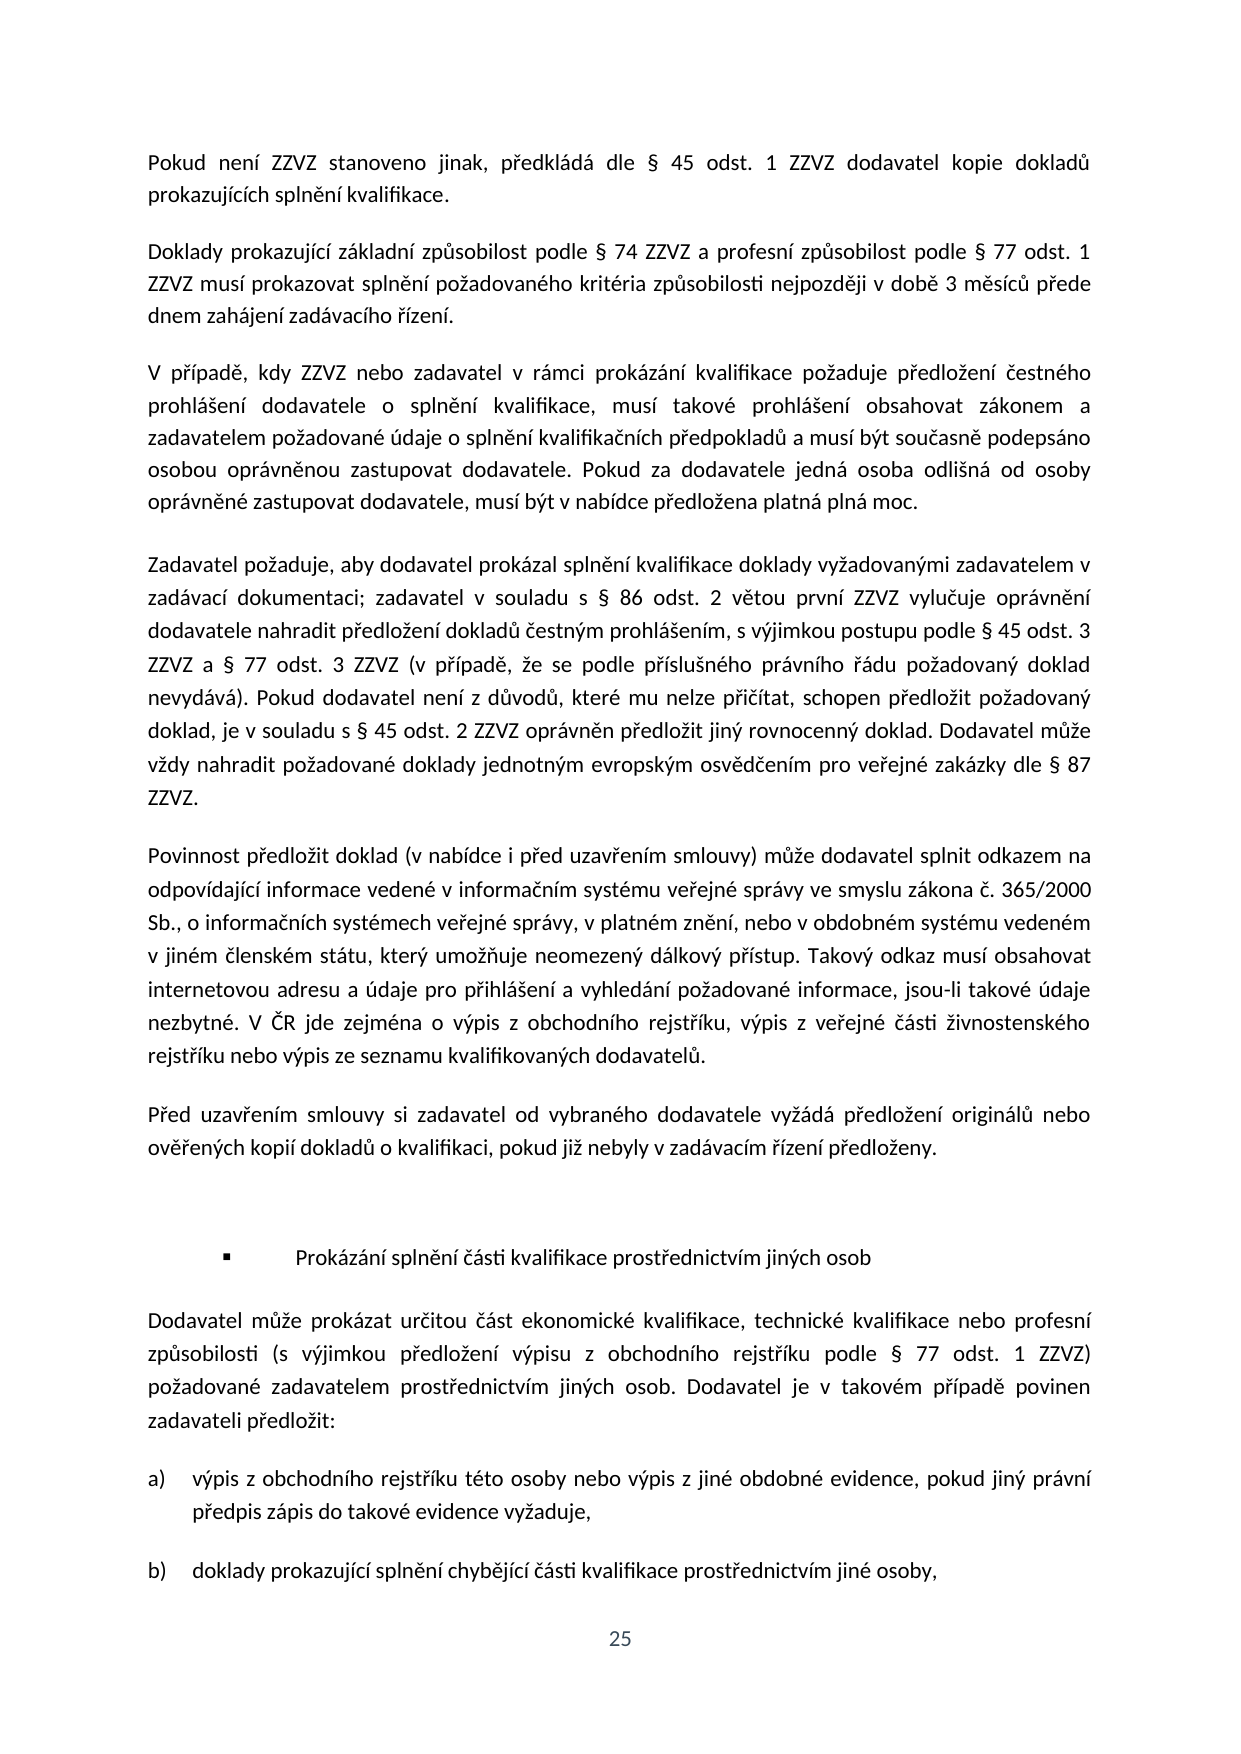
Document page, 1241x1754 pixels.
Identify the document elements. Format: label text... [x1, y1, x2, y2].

list doklady prokazující splnění chybějící části kvalifikace prostřednictvím jiné osoby, [148, 1551, 1093, 1584]
text V případě, kdy ZZVZ nebo zadavatel v rámci prokázání kvalifikace požaduje předložení čestného prohlášení dodavatele o splnění kvalifikace, musí takové prohlášení obsahovat zákonem a zadavatelem požadované údaje o splnění kvalifikačních předpokladů a musí být současně podepsáno osobou oprávněnou zastupovat dodavatele. Pokud za dodavatele jedná osoba odlišná od osoby oprávněné zastupovat dodavatele, musí být v nabídce předložena platná plná moc. [148, 358, 1093, 515]
list Zadavatel požaduje, aby dodavatel prokázal splnění kvalifikace doklady vyžadovanými zadavatelem v zadávací dokumentaci; zadavatel v souladu s § 86 odst. 2 větou první ZZVZ vylučuje oprávnění dodavatele nahradit předložení dokladů čestným prohlášením, s výjimkou postupu podle § 45 odst. 3 ZZVZ a § 77 odst. 3 ZZVZ (v případě, že se podle příslušného právního řádu požadovaný doklad nevydává). Pokud dodavatel není z důvodů, které mu nelze přičítat, schopen předložit požadovaný doklad, je v souladu s § 45 odst. 2 ZZVZ oprávněn předložit jiný rovnocenný doklad. Dodavatel může vždy nahradit požadované doklady jednotným evropským osvědčením pro veřejné zakázky dle § 87 ZZVZ. [148, 544, 1093, 811]
list Prokázání splnění části kvalifikace prostřednictvím jiných osob [221, 1243, 1093, 1271]
list Před uzavřením smlouvy si zadavatel od vybraného dodavatele vyžádá předložení originálů nebo ověřených kopií dokladů o kvalifikaci, pokud již nebyly v zadávacím řízení předloženy. [148, 1094, 1093, 1161]
list Povinnost předložit doklad (v nabídce i před uzavřením smlouvy) může dodavatel splnit odkazem na odpovídající informace vedené v informačním systému veřejné správy ve smyslu zákona č. 365/2000 Sb., o informačních systémech veřejné správy, v platném znění, nebo v obdobném systému vedeném v jiném členském státu, který umožňuje neomezený dálkový přístup. Takový odkaz musí obsahovat internetovou adresu a údaje pro přihlášení a vyhledání požadované informace, jsou-li takové údaje nezbytné. V ČR jde zejména o výpis z obchodního rejstříku, výpis z veřejné části živnostenského rejstříku nebo výpis ze seznamu kvalifikovaných dodavatelů. [148, 836, 1093, 1069]
text Pokud není ZZVZ stanoveno jinak, předkládá dle § 45 odst. 1 ZZVZ dodavatel kopie dokladů prokazujících splnění kvalifikace. [148, 148, 1093, 208]
list výpis z obchodního rejstříku této osoby nebo výpis z jiné obdobné evidence, pokud jiný právní předpis zápis do takové evidence vyžaduje, [148, 1459, 1093, 1526]
text Doklady prokazující základní způsobilost podle § 74 ZZVZ a profesní způsobilost podle § 77 odst. 1 ZZVZ musí prokazovat splnění požadovaného kritéria způsobilosti nejpozději v době 3 měsíců přede dnem zahájení zadávacího řízení. [148, 237, 1093, 329]
list Dodavatel může prokázat určitou část ekonomické kvalifikace, technické kvalifikace nebo profesní způsobilosti (s výjimkou předložení výpisu z obchodního rejstříku podle § 77 odst. 1 ZZVZ) požadované zadavatelem prostřednictvím jiných osob. Dodavatel je v takovém případě povinen zadavateli předložit: [148, 1301, 1093, 1434]
